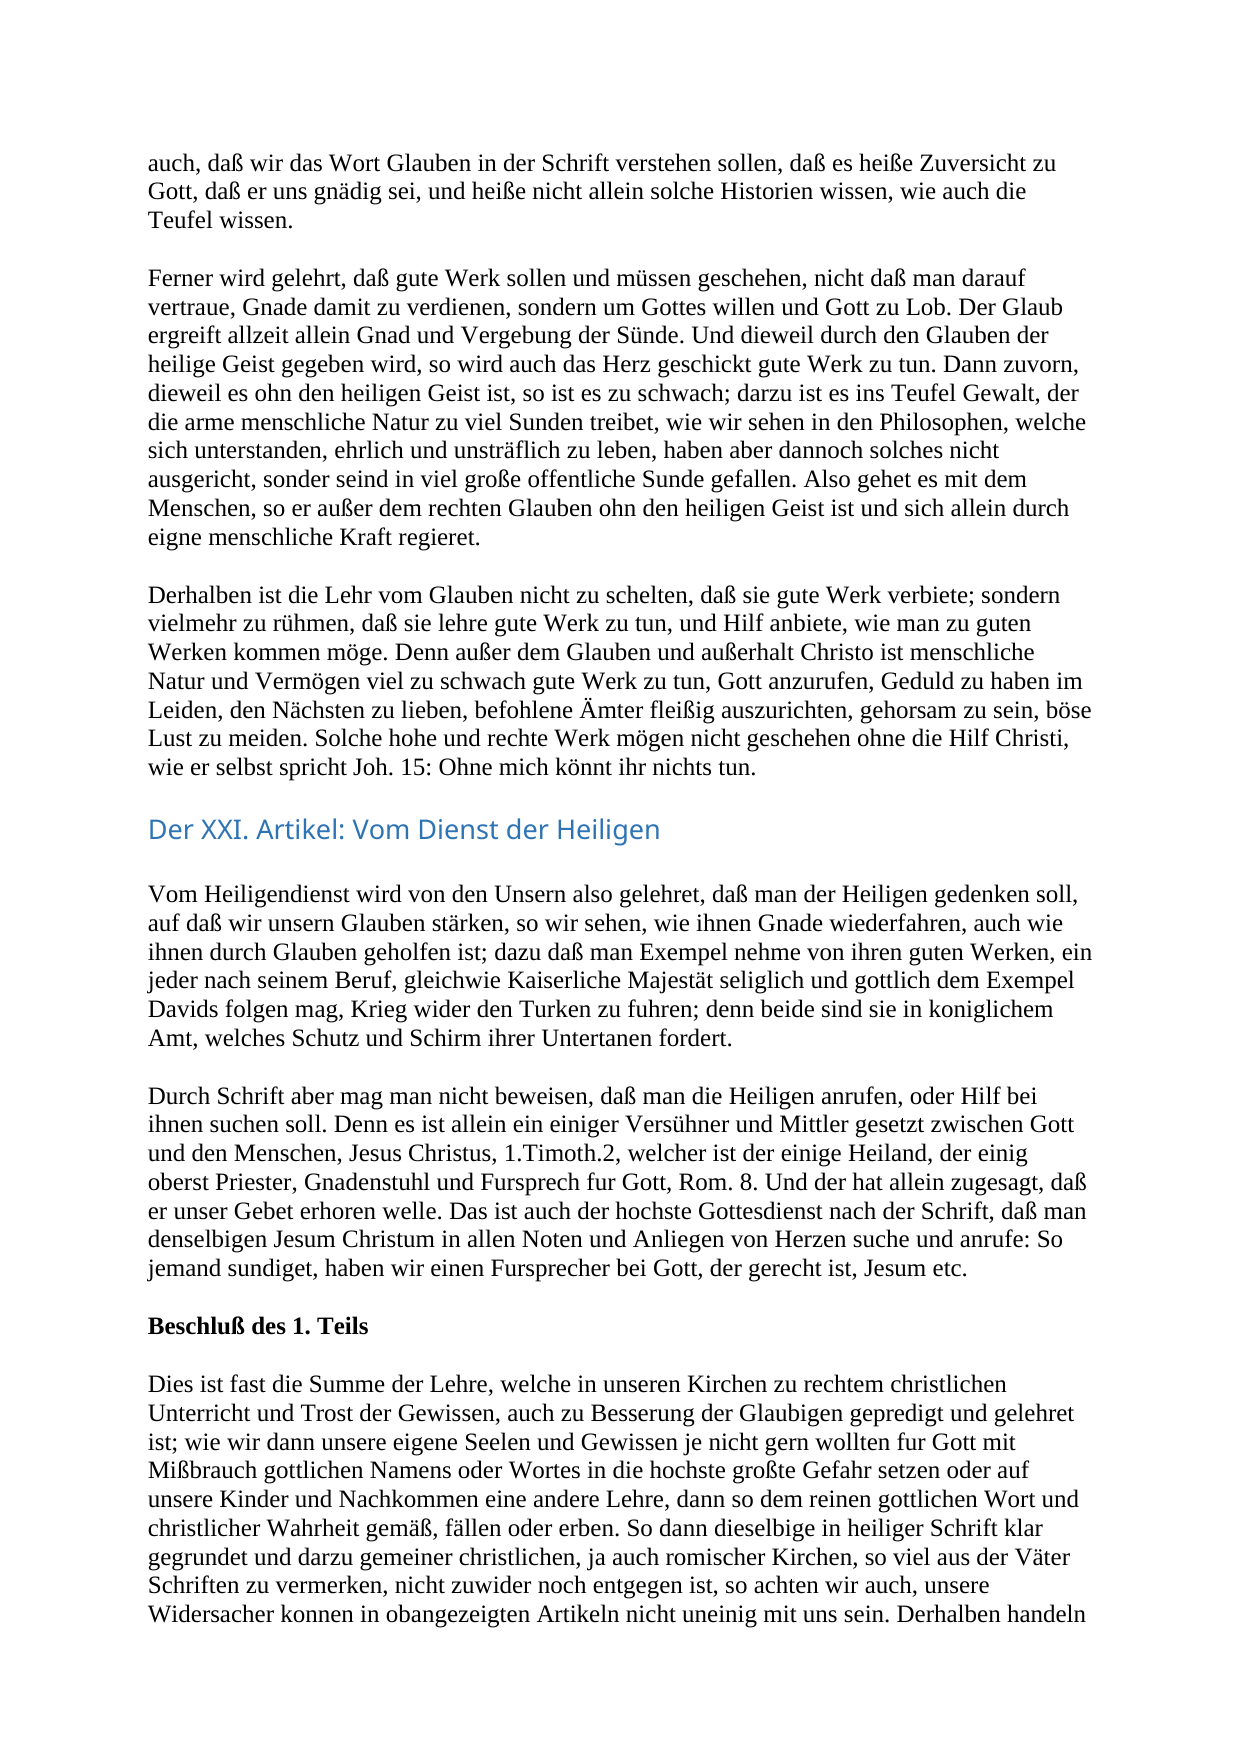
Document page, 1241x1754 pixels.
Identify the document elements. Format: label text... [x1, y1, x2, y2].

text Durch Schrift aber mag man nicht beweisen, daß man die Heiligen anrufen, oder Hilf bei ihnen suchen soll. Denn es ist allein ein einiger Versühner und Mittler gesetzt zwischen Gott und den Menschen, Jesus Christus, 1.Timoth.2, welcher ist der einige Heiland, der einig oberst Priester, Gnadenstuhl und Fursprech fur Gott, Rom. 8. Und der hat allein zugesagt, daß er unser Gebet erhoren welle. Das ist auch der hochste Gottesdienst nach der Schrift, daß man denselbigen Jesum Christum in allen Noten und Anliegen von Herzen suche und anrufe: So jemand sundiget, haben wir einen Fursprecher bei Gott, der gerecht ist, Jesum etc. [148, 1081, 1093, 1282]
text Beschluß des 1. Teils [148, 1311, 1093, 1340]
text Ferner wird gelehrt, daß gute Werk sollen und müssen geschehen, nicht daß man darauf vertraue, Gnade damit zu verdienen, sondern um Gottes willen und Gott zu Lob. Der Glaub ergreift allzeit allein Gnad und Vergebung der Sünde. Und dieweil durch den Glauben der heilige Geist gegeben wird, so wird auch das Herz geschickt gute Werk zu tun. Dann zuvorn, dieweil es ohn den heiligen Geist ist, so ist es zu schwach; darzu ist es ins Teufel Gewalt, der die arme menschliche Natur zu viel Sunden treibet, wie wir sehen in den Philosophen, welche sich unterstanden, ehrlich und unsträflich zu leben, haben aber dannoch solches nicht ausgericht, sonder seind in viel große offentliche Sunde gefallen. Also gehet es mit dem Menschen, so er außer dem rechten Glauben ohn den heiligen Geist ist und sich allein durch eigne menschliche Kraft regieret. [148, 263, 1093, 551]
text Derhalben ist die Lehr vom Glauben nicht zu schelten, daß sie gute Werk verbiete; sondern vielmehr zu rühmen, daß sie lehre gute Werk zu tun, und Hilf anbiete, wie man zu guten Werken kommen möge. Denn außer dem Glauben und außerhalt Christo ist menschliche Natur und Vermögen viel zu schwach gute Werk zu tun, Gott anzurufen, Geduld zu haben im Leiden, den Nächsten zu lieben, befohlene Ämter fleißig auszurichten, gehorsam zu sein, böse Lust zu meiden. Solche hohe und rechte Werk mögen nicht geschehen ohne die Hilf Christi, wie er selbst spricht Joh. 15: Ohne mich könnt ihr nichts tun. [148, 580, 1093, 781]
subtitle Der XXI. Artikel: Vom Dienst der Heiligen [148, 810, 1093, 847]
text Vom Heiligendienst wird von den Unsern also gelehret, daß man der Heiligen gedenken soll, auf daß wir unsern Glauben stärken, so wir sehen, wie ihnen Gnade wiederfahren, auch wie ihnen durch Glauben geholfen ist; dazu daß man Exempel nehme von ihren guten Werken, ein jeder nach seinem Beruf, gleichwie Kaiserliche Majestät seliglich und gottlich dem Exempel Davids folgen mag, Krieg wider den Turken zu fuhren; denn beide sind sie in koniglichem Amt, welches Schutz und Schirm ihrer Untertanen fordert. [148, 879, 1093, 1052]
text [148, 148, 1093, 234]
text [148, 1369, 1093, 1628]
